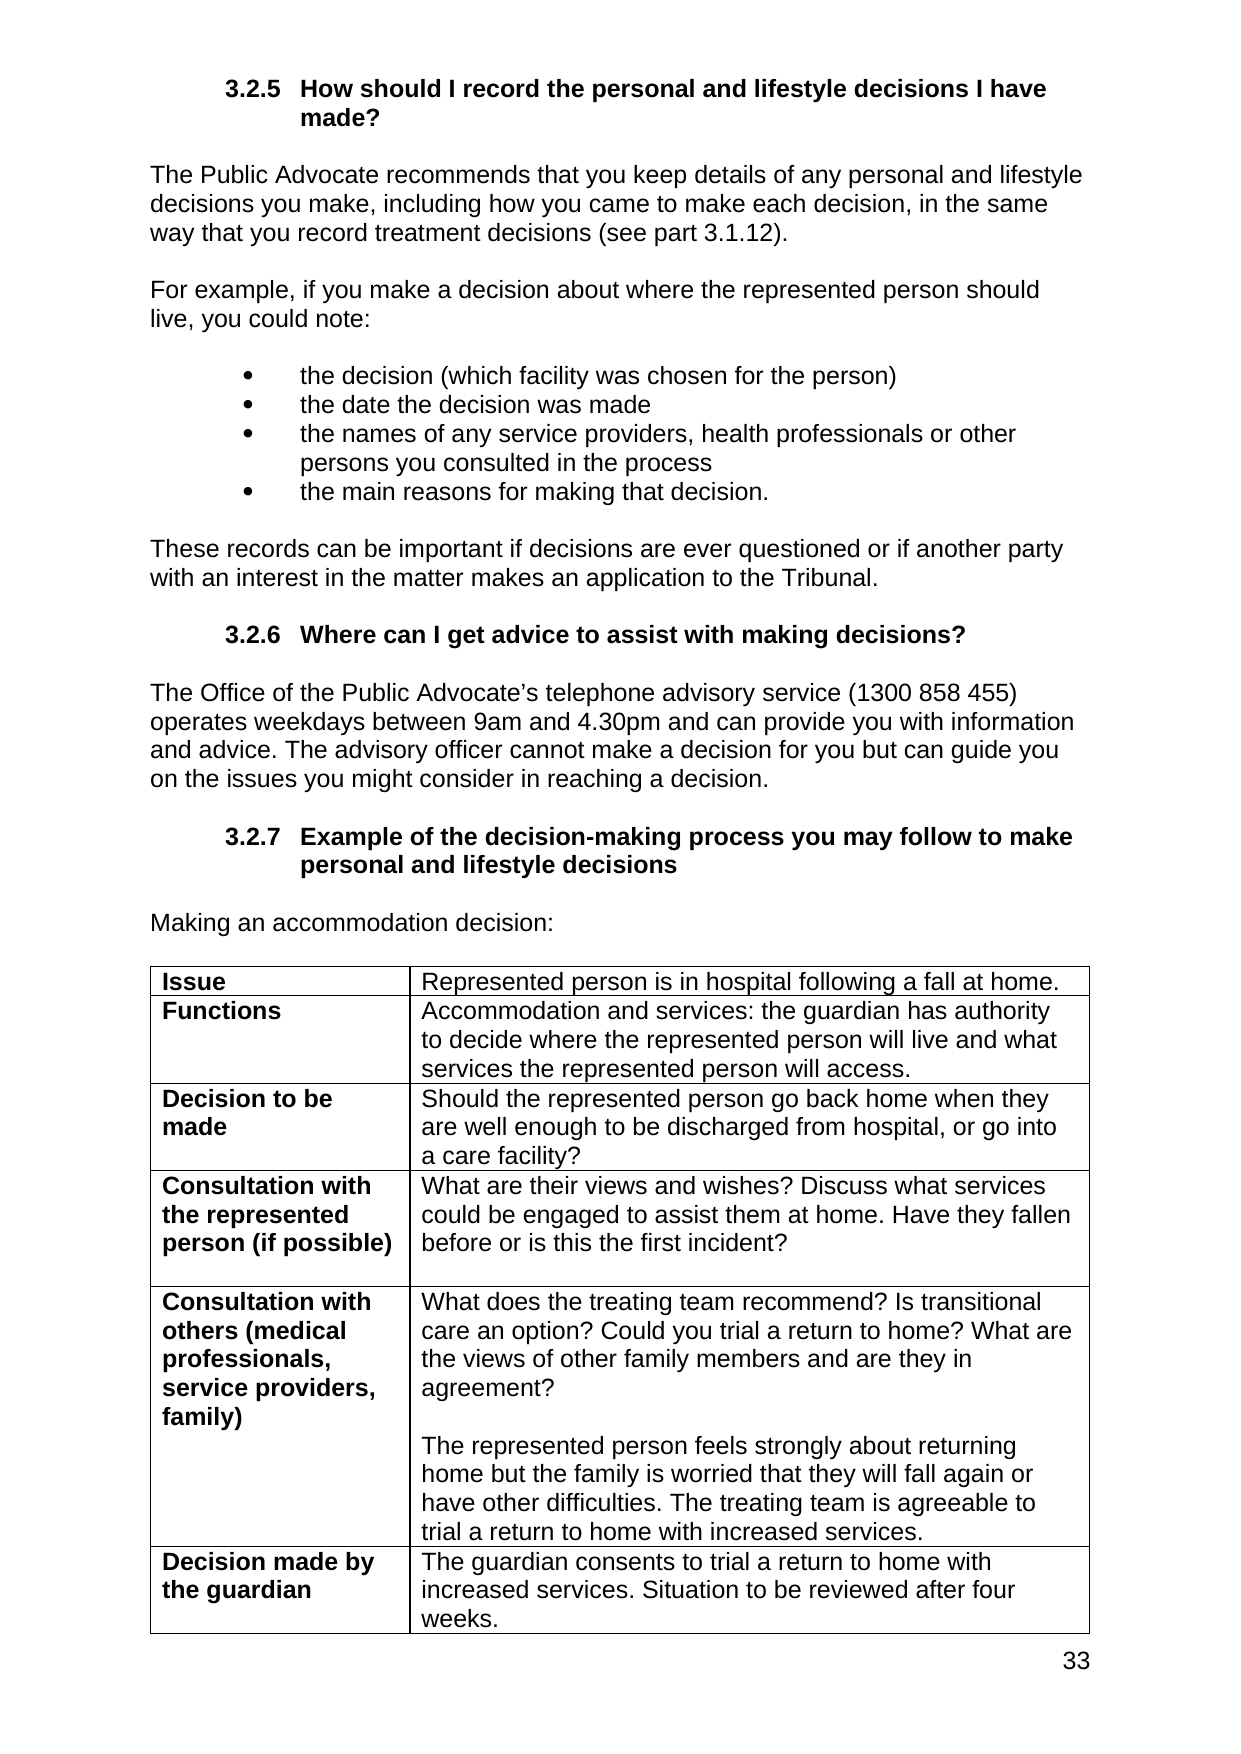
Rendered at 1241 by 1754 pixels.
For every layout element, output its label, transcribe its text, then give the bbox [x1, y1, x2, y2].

text 3.2.5 How should I record the personal and lifestyle decisions I have made? [225, 74, 1090, 131]
list the date the decision was made [244, 390, 1090, 419]
table_header Represented person is in hospital following a fall at home. [411, 967, 1089, 995]
list the main reasons for making that decision. [244, 477, 1090, 506]
list the names of any service providers, health professionals or other persons you consulted in the process [244, 419, 1090, 477]
table_cell Functions [151, 996, 409, 1083]
table_cell Decision made by the guardian [151, 1547, 409, 1633]
text 3.2.7 Example of the decision-making process you may follow to make personal and lifestyle decisions [225, 822, 1090, 879]
table_cell Accommodation and services: the guardian has authority to decide where the represented person will live and what services the represented person will access. [411, 996, 1089, 1083]
table_cell Should the represented person go back home when they are well enough to be discharged from hospital, or go into a care facility? [411, 1084, 1089, 1170]
table_cell Consultation with others (medical professionals, service providers, family) [151, 1287, 409, 1546]
text 3.2.6 Where can I get advice to assist with making decisions? [150, 621, 1090, 649]
table_header Issue [151, 967, 409, 995]
text Making an accommodation decision: [150, 908, 1090, 937]
table_cell What are their views and wishes? Discuss what services could be engaged to assist them at home. Have they fallen before or is this the first incident? [411, 1171, 1089, 1286]
text These records can be important if decisions are ever questioned or if another party with an interest in the matter makes an application to the Tribunal. [150, 534, 1090, 592]
text For example, if you make a decision about where the represented person should live, you could note: [150, 275, 1090, 333]
text The Public Advocate recommends that you keep details of any personal and lifestyle decisions you make, including how you came to make each decision, in the same way that you record treatment decisions (see part 3.1.12). [150, 160, 1090, 246]
table_cell The guardian consents to trial a return to home with increased services. Situation to be reviewed after four weeks. [411, 1547, 1089, 1633]
text The Office of the Public Advocate’s telephone advisory service (1300 858 455) operates weekdays between 9am and 4.30pm and can provide you with information and advice. The advisory officer cannot make a decision for you but can guide you on the issues you might consider in reaching a decision. [150, 678, 1090, 793]
table_cell What does the treating team recommend? Is transitional care an option? Could you trial a return to home? What are the views of other family members and are they in agreement? The represented person feels strongly about returning home but the family is worried that they will fall again or have other difficulties. The treating team is agreeable to trial a return to home with increased services. [411, 1287, 1089, 1546]
list the decision (which facility was chosen for the person) [244, 361, 1090, 390]
table_cell Consultation with the represented person (if possible) [151, 1171, 409, 1286]
table_cell Decision to be made [151, 1084, 409, 1170]
